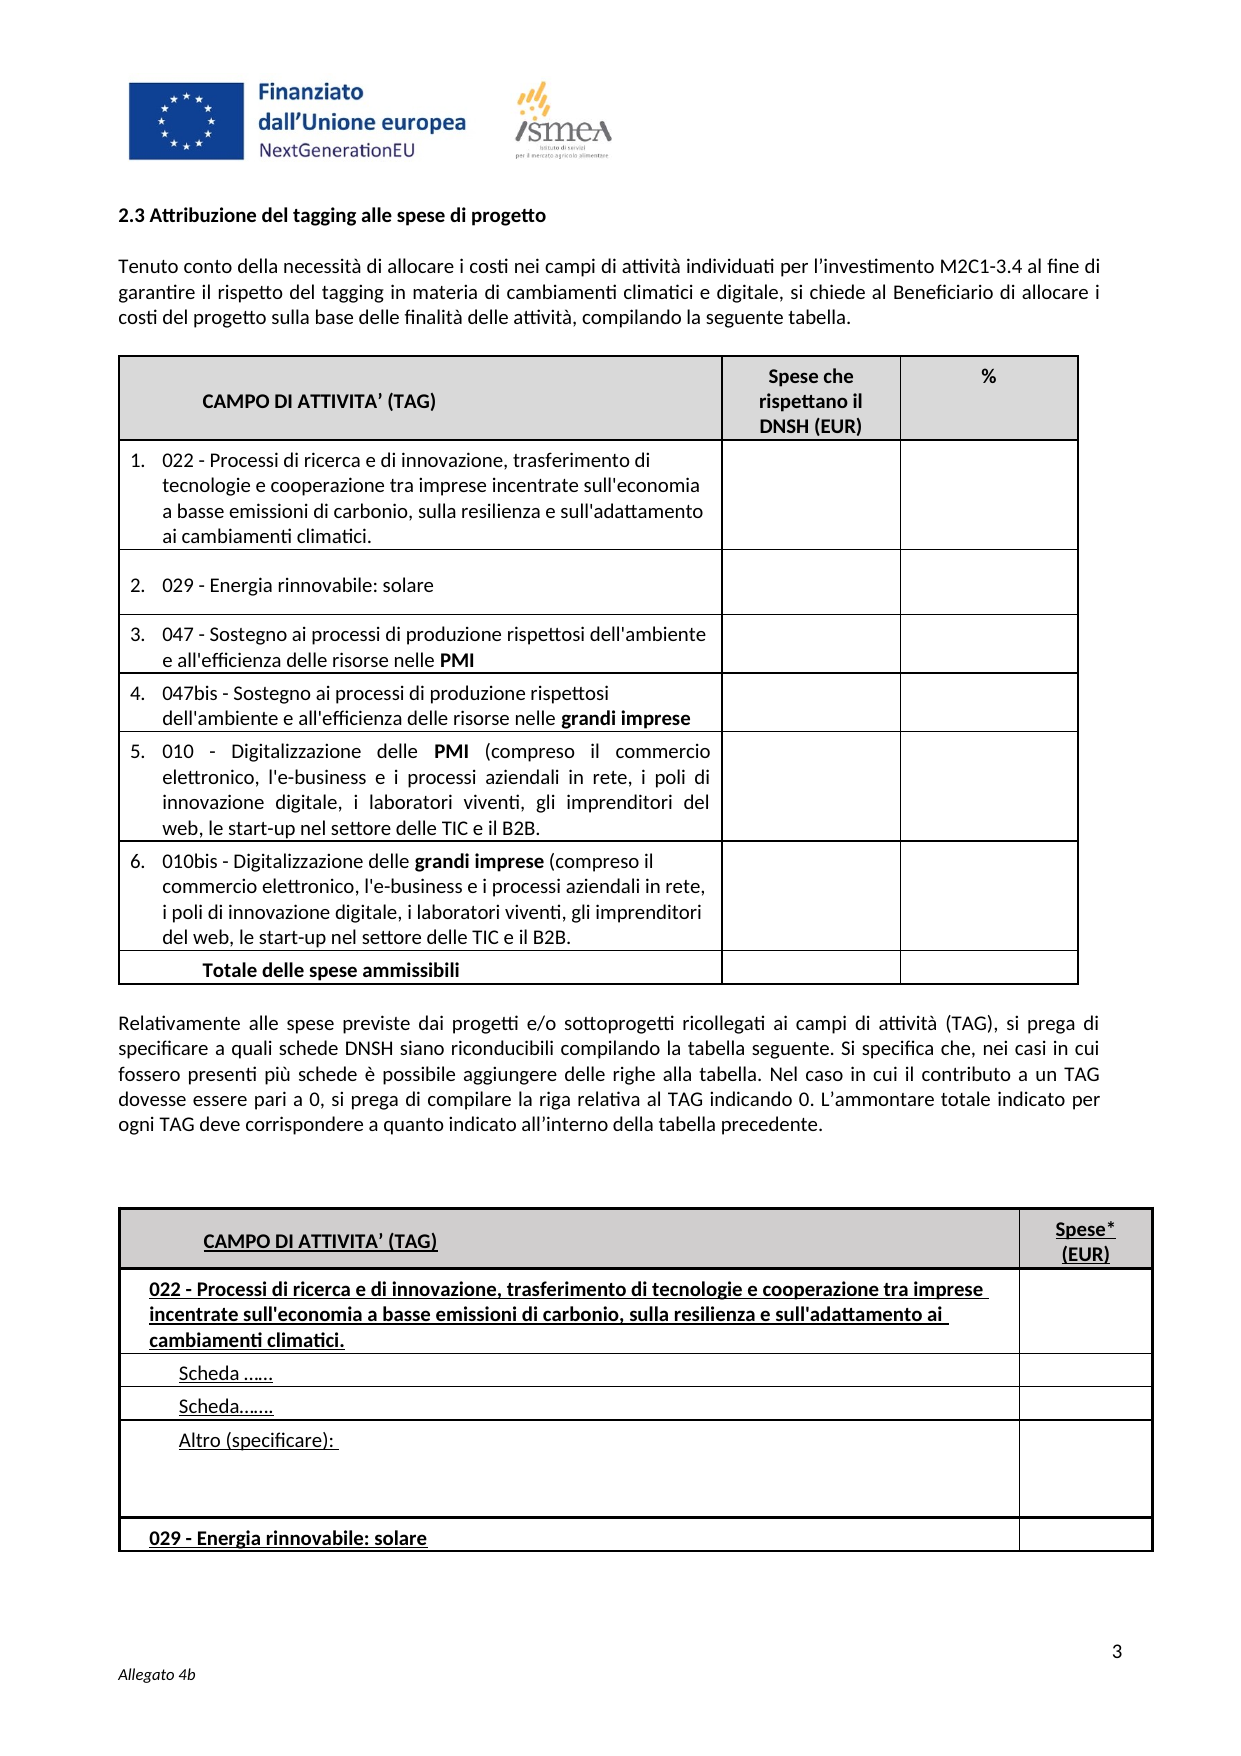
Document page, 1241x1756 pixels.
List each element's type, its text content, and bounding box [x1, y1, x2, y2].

table_cell [901, 615, 1077, 672]
table_cell 047 - Sostegno ai processi di produzione rispettosi dell'ambiente e all'efficienza delle risorse nelle PMI [120, 615, 721, 672]
table_cell [1020, 1270, 1151, 1352]
table_cell [723, 550, 900, 613]
table_cell [723, 951, 900, 983]
table_cell Totale delle spese ammissibili [120, 951, 721, 983]
table_cell [723, 842, 900, 950]
picture [117, 73, 484, 170]
table_cell [723, 441, 900, 549]
table_cell [901, 842, 1077, 950]
text Relativamente alle spese previste dai progetti e/o sottoprogetti ricollegati ai campi di attività (TAG), si prega di specificare a quali schede DNSH siano riconducibili compilando la tabella seguente. Si specifica che, nei casi in cui fossero presenti più schede è possibile aggiungere delle righe alla tabella. Nel caso in cui il contributo a un TAG dovesse essere pari a 0, si prega di compilare la riga relativa al TAG indicando 0. L’ammontare totale indicato per ogni TAG deve corrispondere a quanto indicato all’interno della tabella precedente. [118, 1010, 1102, 1137]
table_cell 022 - Processi di ricerca e di innovazione, trasferimento di tecnologie e cooperazione tra imprese incentrate sull'economia a basse emissioni di carbonio, sulla resilienza e sull'adattamento ai cambiamenti climatici. [120, 441, 721, 549]
text 2.3 Attribuzione del tagging alle spese di progetto [118, 203, 1102, 228]
table_cell 029 - Energia rinnovabile: solare [121, 1519, 1019, 1550]
table_cell [901, 550, 1077, 613]
table_cell [901, 732, 1077, 840]
table_cell [1020, 1519, 1151, 1550]
table_cell 029 - Energia rinnovabile: solare [120, 550, 721, 613]
table_header Spese* (EUR) [1020, 1210, 1151, 1267]
table_cell [723, 732, 900, 840]
table_cell [1020, 1387, 1151, 1419]
table_cell [901, 674, 1077, 731]
table_cell 010 - Digitalizzazione delle PMI (compreso il commercio elettronico, l'e-business e i processi aziendali in rete, i poli di innovazione digitale, i laboratori viventi, gli imprenditori del web, le start-up nel settore delle TIC e il B2B. [120, 732, 721, 840]
table_cell [723, 674, 900, 731]
table_cell [901, 441, 1077, 549]
table_header CAMPO DI ATTIVITA’ (TAG) [120, 357, 721, 439]
table_cell [1020, 1421, 1151, 1516]
table_header % [901, 357, 1077, 439]
table_cell Scheda……. [121, 1387, 1019, 1419]
picture [500, 76, 627, 168]
table_cell 010bis - Digitalizzazione delle grandi imprese (compreso il commercio elettronico, l'e-business e i processi aziendali in rete, i poli di innovazione digitale, i laboratori viventi, gli imprenditori del web, le start-up nel settore delle TIC e il B2B. [120, 842, 721, 950]
text Tenuto conto della necessità di allocare i costi nei campi di attività individuati per l’investimento M2C1-3.4 al fine di garantire il rispetto del tagging in materia di cambiamenti climatici e digitale, si chiede al Beneficiario di allocare i costi del progetto sulla base delle finalità delle attività, compilando la seguente tabella. [118, 253, 1102, 330]
table_cell 022 - Processi di ricerca e di innovazione, trasferimento di tecnologie e cooperazione tra imprese incentrate sull'economia a basse emissioni di carbonio, sulla resilienza e sull'adattamento ai cambiamenti climatici. [121, 1270, 1019, 1352]
table_header Spese che rispettano il DNSH (EUR) [723, 357, 900, 439]
table_cell [901, 951, 1077, 983]
table_cell 047bis - Sostegno ai processi di produzione rispettosi dell'ambiente e all'efficienza delle risorse nelle grandi imprese [120, 674, 721, 731]
table_cell Altro (specificare): [121, 1421, 1019, 1516]
table_cell [723, 615, 900, 672]
table_cell [1020, 1354, 1151, 1386]
table_header CAMPO DI ATTIVITA’ (TAG) [121, 1210, 1019, 1267]
table_cell Scheda …… [121, 1354, 1019, 1386]
